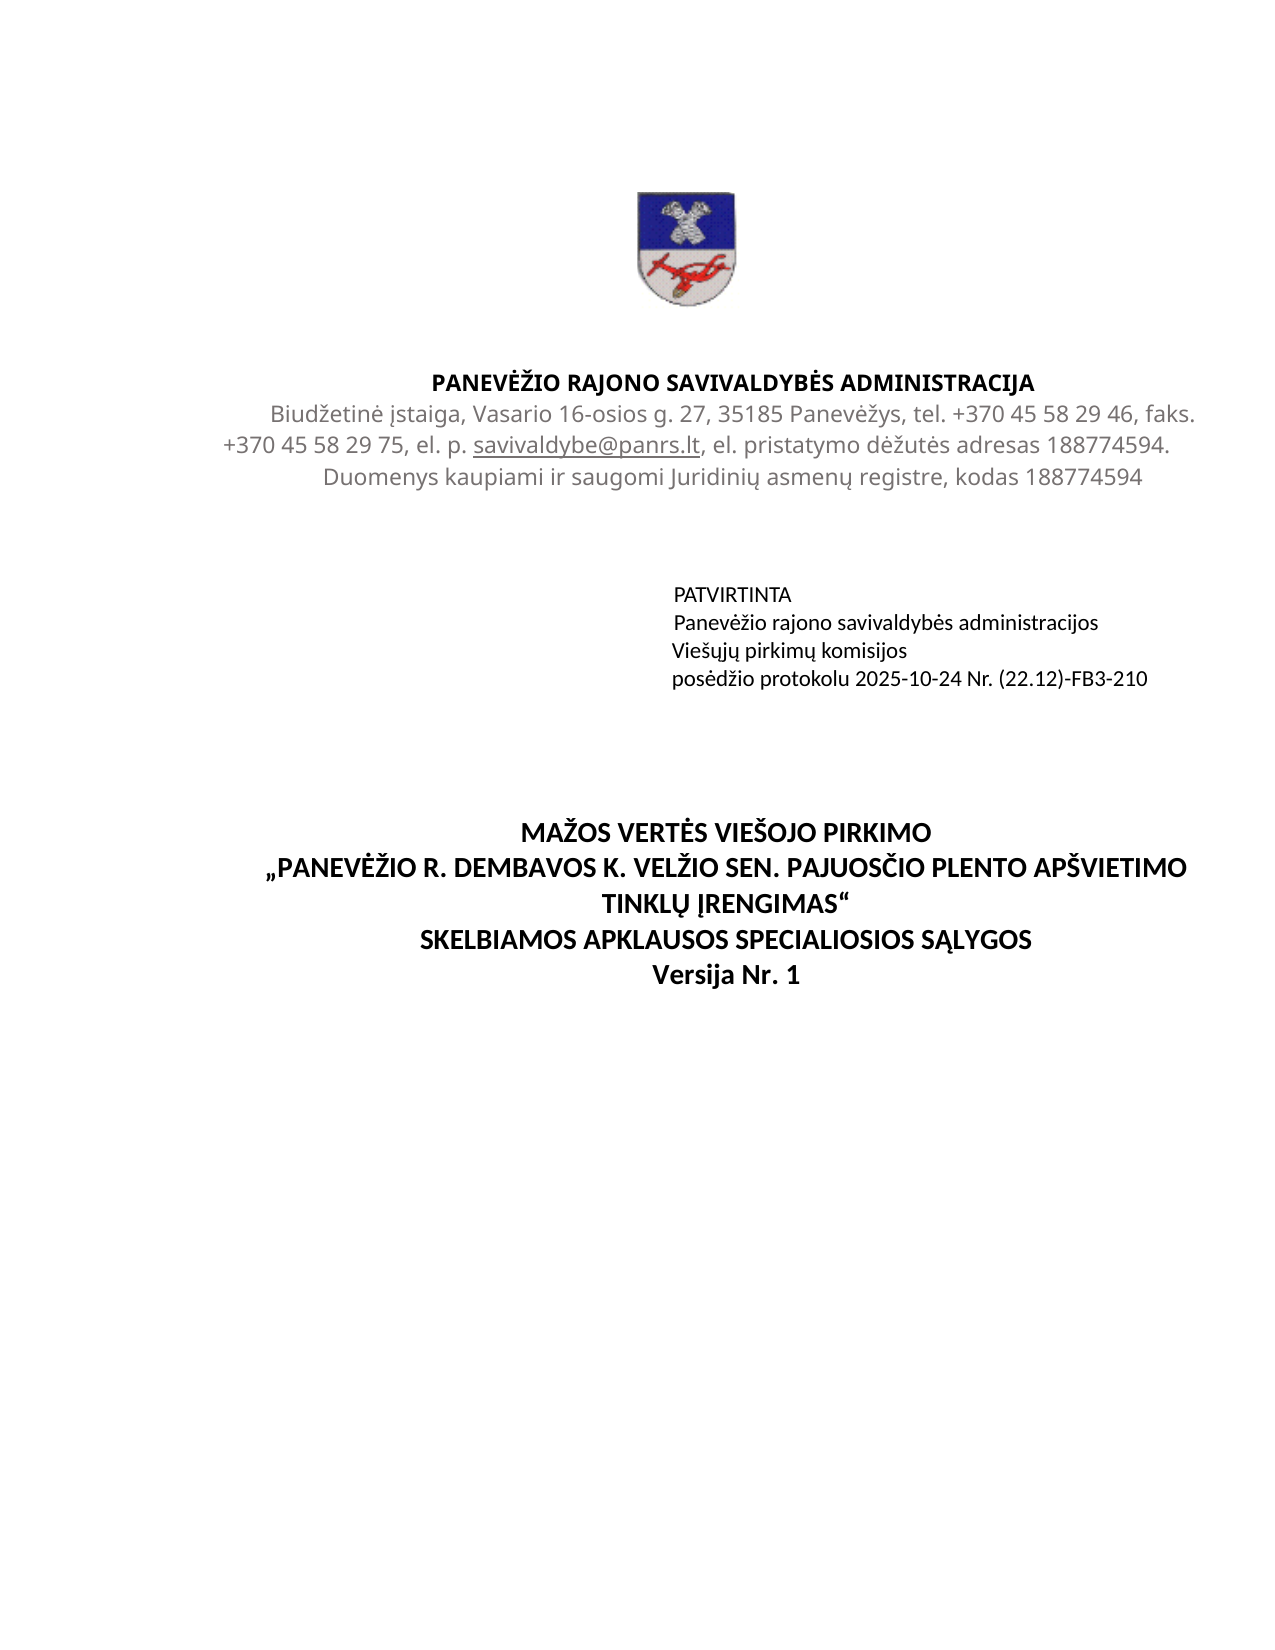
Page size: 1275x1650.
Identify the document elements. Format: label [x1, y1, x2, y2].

picture [637, 192, 740, 310]
